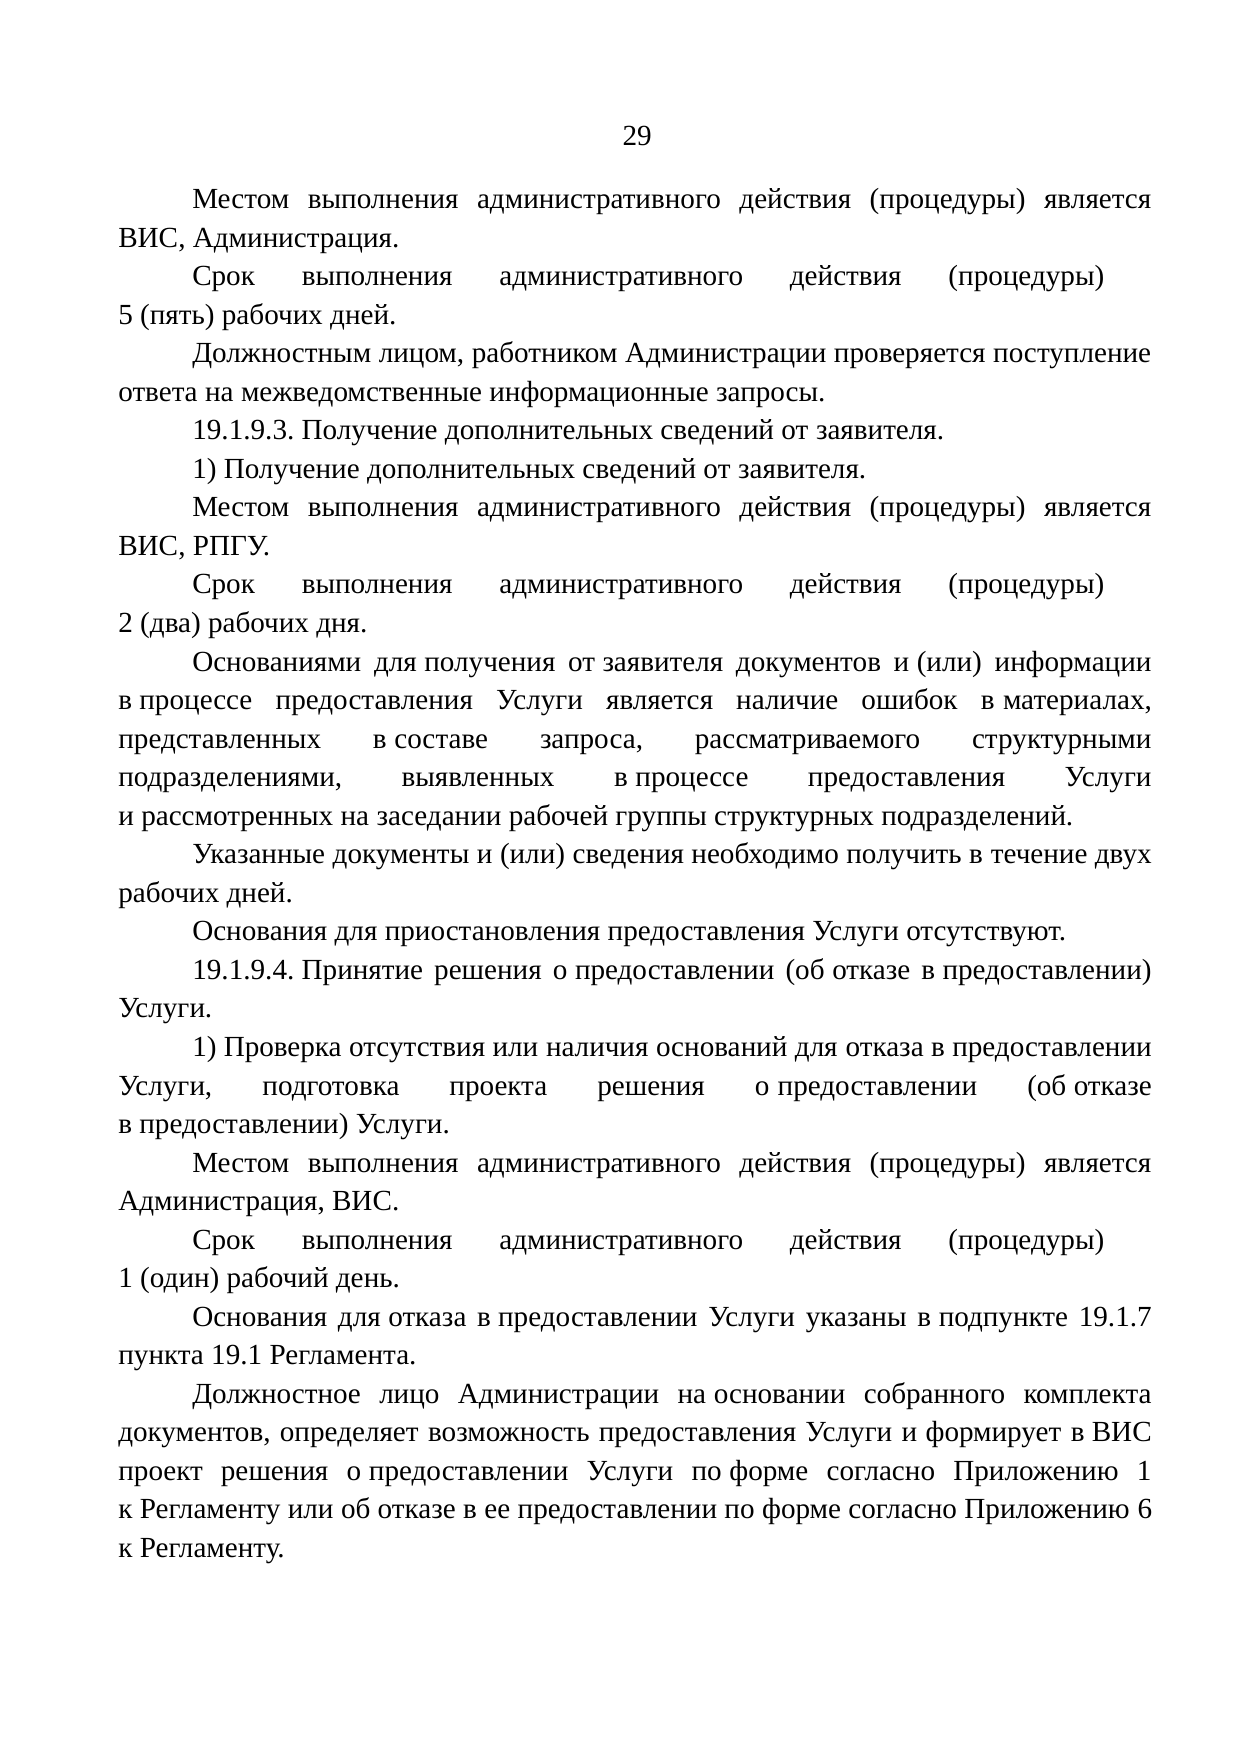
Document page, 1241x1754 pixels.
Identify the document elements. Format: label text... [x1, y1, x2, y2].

text Срок выполнения административного действия (процедуры) 5 (пять) рабочих дней. [118, 258, 1152, 330]
text Основаниями для получения от заявителя документов и (или) информации в процессе предоставления Услуги является наличие ошибок в материалах, представленных в составе запроса, рассматриваемого структурными подразделениями, выявленных в процессе предоставления Услуги и рассмотренных на заседании рабочей группы структурных подразделений. [118, 644, 1152, 831]
text 1) Проверка отсутствия или наличия оснований для отказа в предоставлении Услуги, подготовка проекта решения о предоставлении (об отказе в предоставлении) Услуги. [118, 1029, 1152, 1140]
text Срок выполнения административного действия (процедуры) 1 (один) рабочий день. [118, 1222, 1152, 1294]
text Срок выполнения административного действия (процедуры) 2 (два) рабочих дня. [118, 567, 1152, 639]
text Должностное лицо Администрации на основании собранного комплекта документов, определяет возможность предоставления Услуги и формирует в ВИС проект решения о предоставлении Услуги по форме согласно Приложению 1 к Регламенту или об отказе в ее предоставлении по форме согласно Приложению 6 к Регламенту. [118, 1376, 1152, 1564]
text 19.1.9.4. Принятие решения о предоставлении (об отказе в предоставлении) Услуги. [118, 952, 1152, 1024]
text Указанные документы и (или) сведения необходимо получить в течение двух рабочих дней. [118, 836, 1152, 908]
text 1) Получение дополнительных сведений от заявителя. [118, 451, 1152, 484]
text Местом выполнения административного действия (процедуры) является ВИС, РПГУ. [118, 489, 1152, 562]
text Местом выполнения административного действия (процедуры) является Администрация, ВИС. [118, 1145, 1152, 1217]
text Местом выполнения административного действия (процедуры) является ВИС, Администрация. [118, 181, 1152, 253]
text 19.1.9.3. Получение дополнительных сведений от заявителя. [118, 412, 1152, 446]
text Основания для приостановления предоставления Услуги отсутствуют. [118, 913, 1152, 947]
text Основания для отказа в предоставлении Услуги указаны в подпункте 19.1.7 пункта 19.1 Регламента. [118, 1299, 1152, 1371]
text Должностным лицом, работником Администрации проверяется поступление ответа на межведомственные информационные запросы. [118, 335, 1152, 407]
